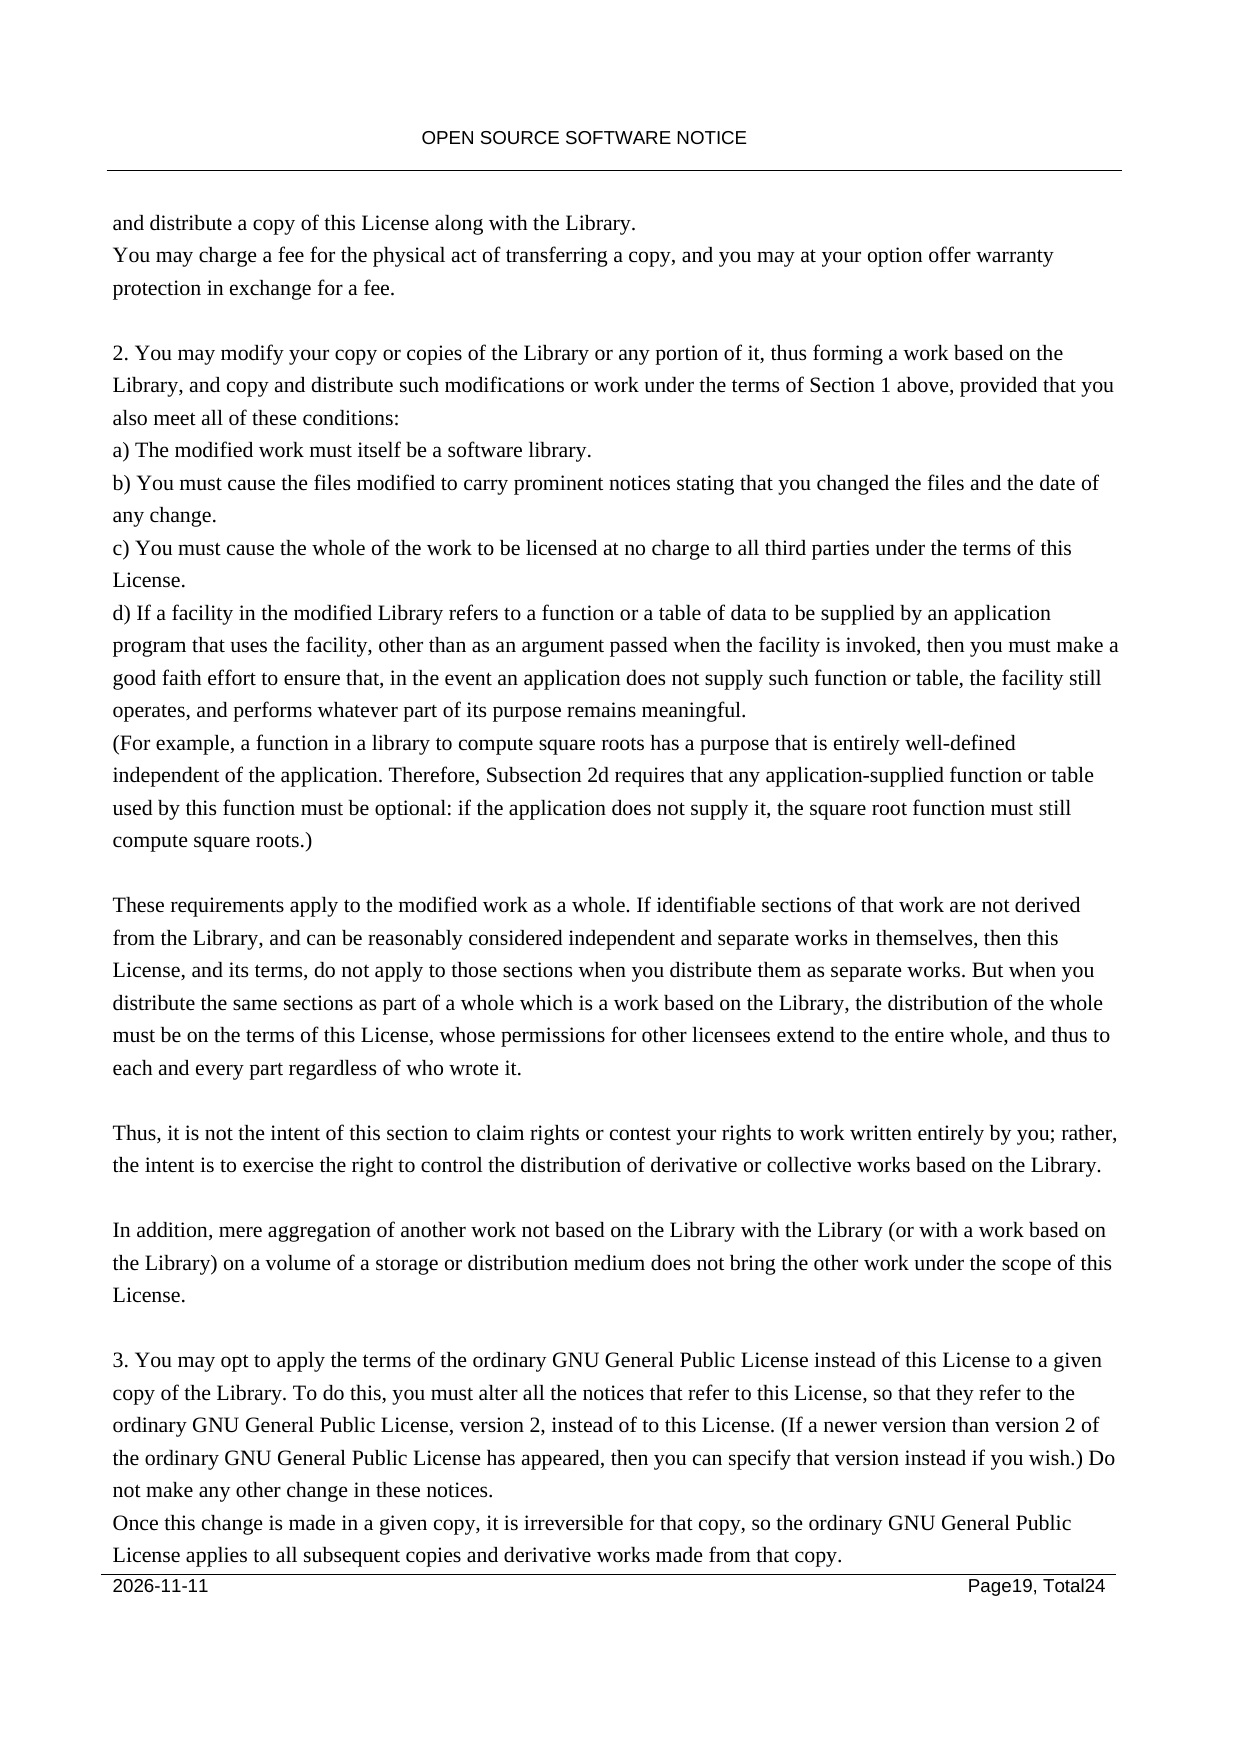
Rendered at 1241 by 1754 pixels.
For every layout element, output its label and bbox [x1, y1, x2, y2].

text [112, 206, 1128, 1571]
